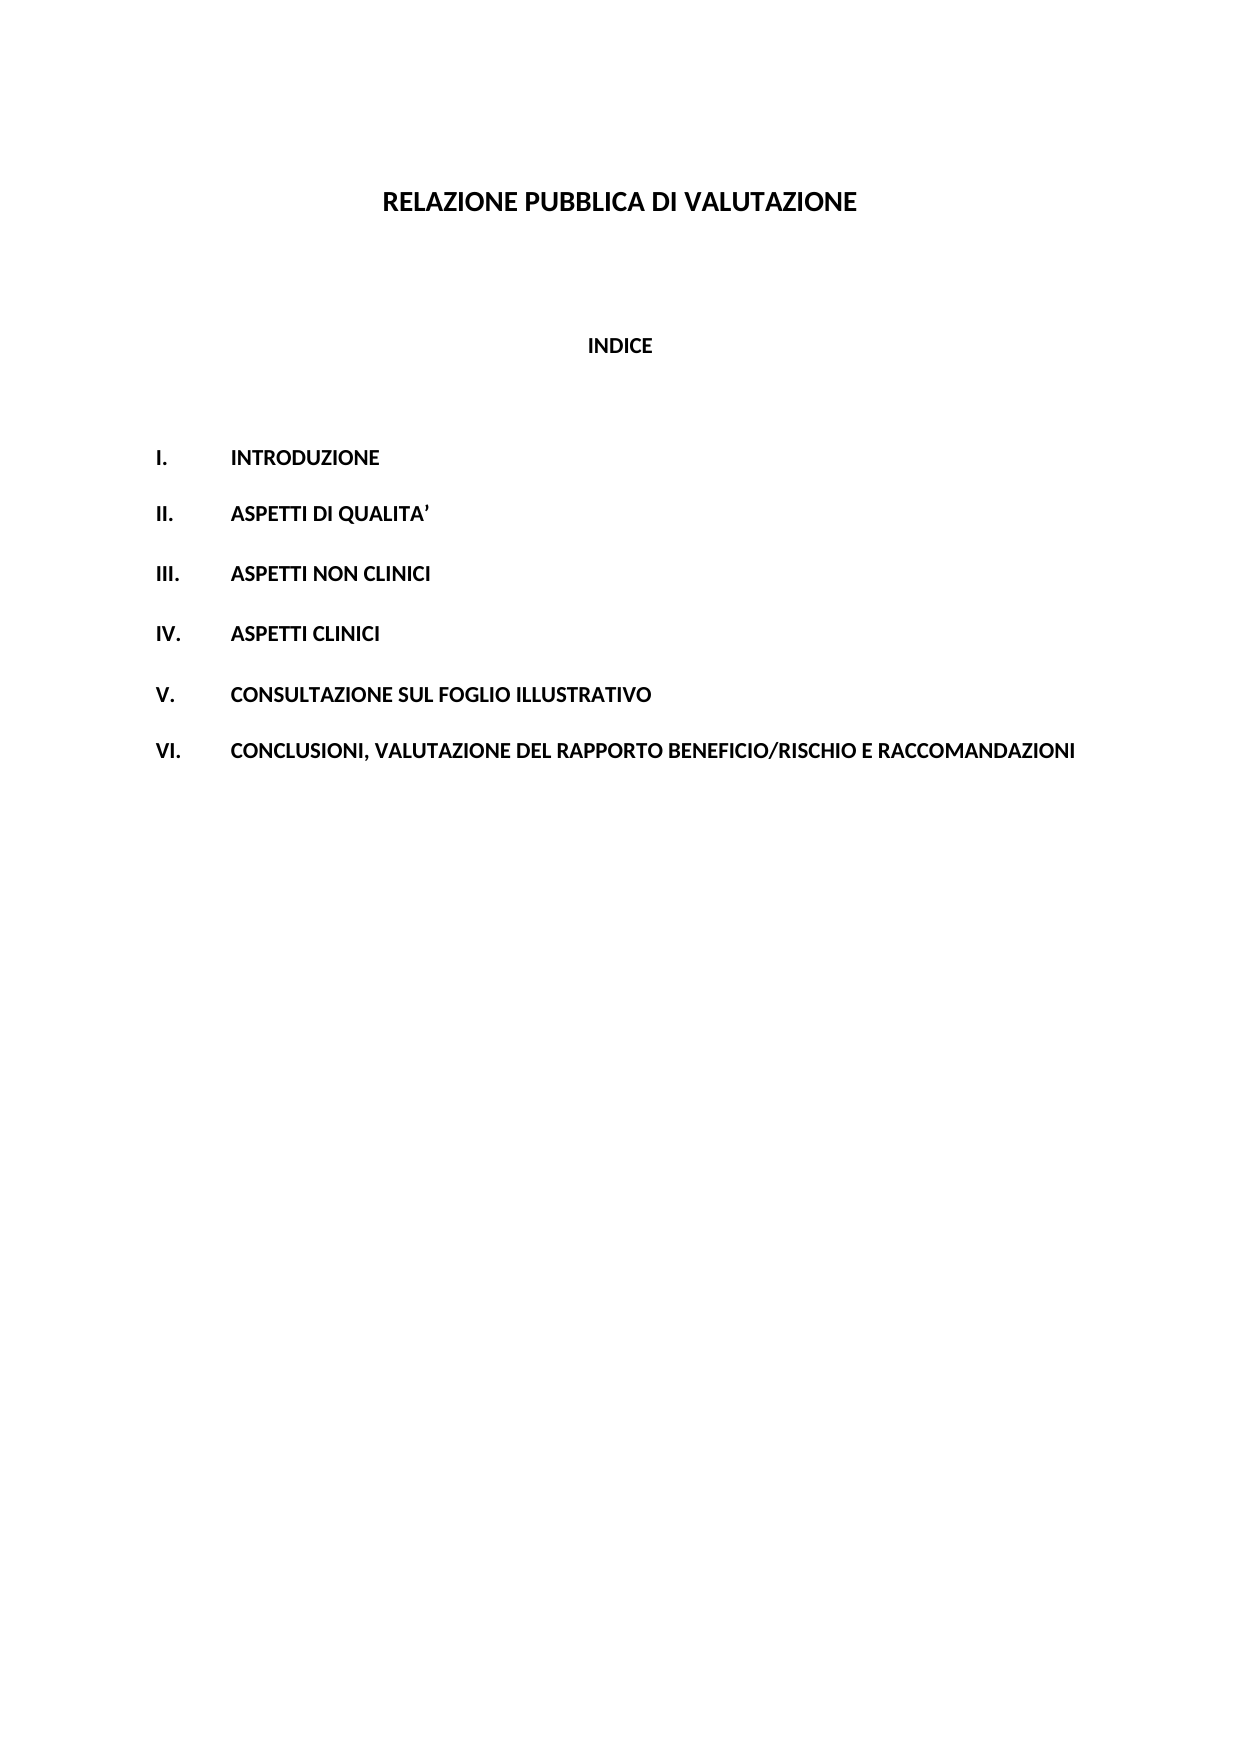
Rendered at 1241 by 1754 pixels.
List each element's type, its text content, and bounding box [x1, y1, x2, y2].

list ASPETTI CLINICI [156, 619, 1122, 648]
list CONSULTAZIONE SUL FOGLIO ILLUSTRATIVO [156, 680, 1122, 708]
text RELAZIONE PUBBLICA DI VALUTAZIONE [118, 183, 1122, 219]
text INDICE [118, 331, 1122, 359]
list INTRODUZIONE [156, 443, 1122, 471]
list CONCLUSIONI, VALUTAZIONE DEL RAPPORTO BENEFICIO/RISCHIO E RACCOMANDAZIONI [156, 736, 1122, 764]
list ASPETTI DI QUALITA’ [156, 499, 1122, 527]
list ASPETTI NON CLINICI [156, 559, 1122, 587]
